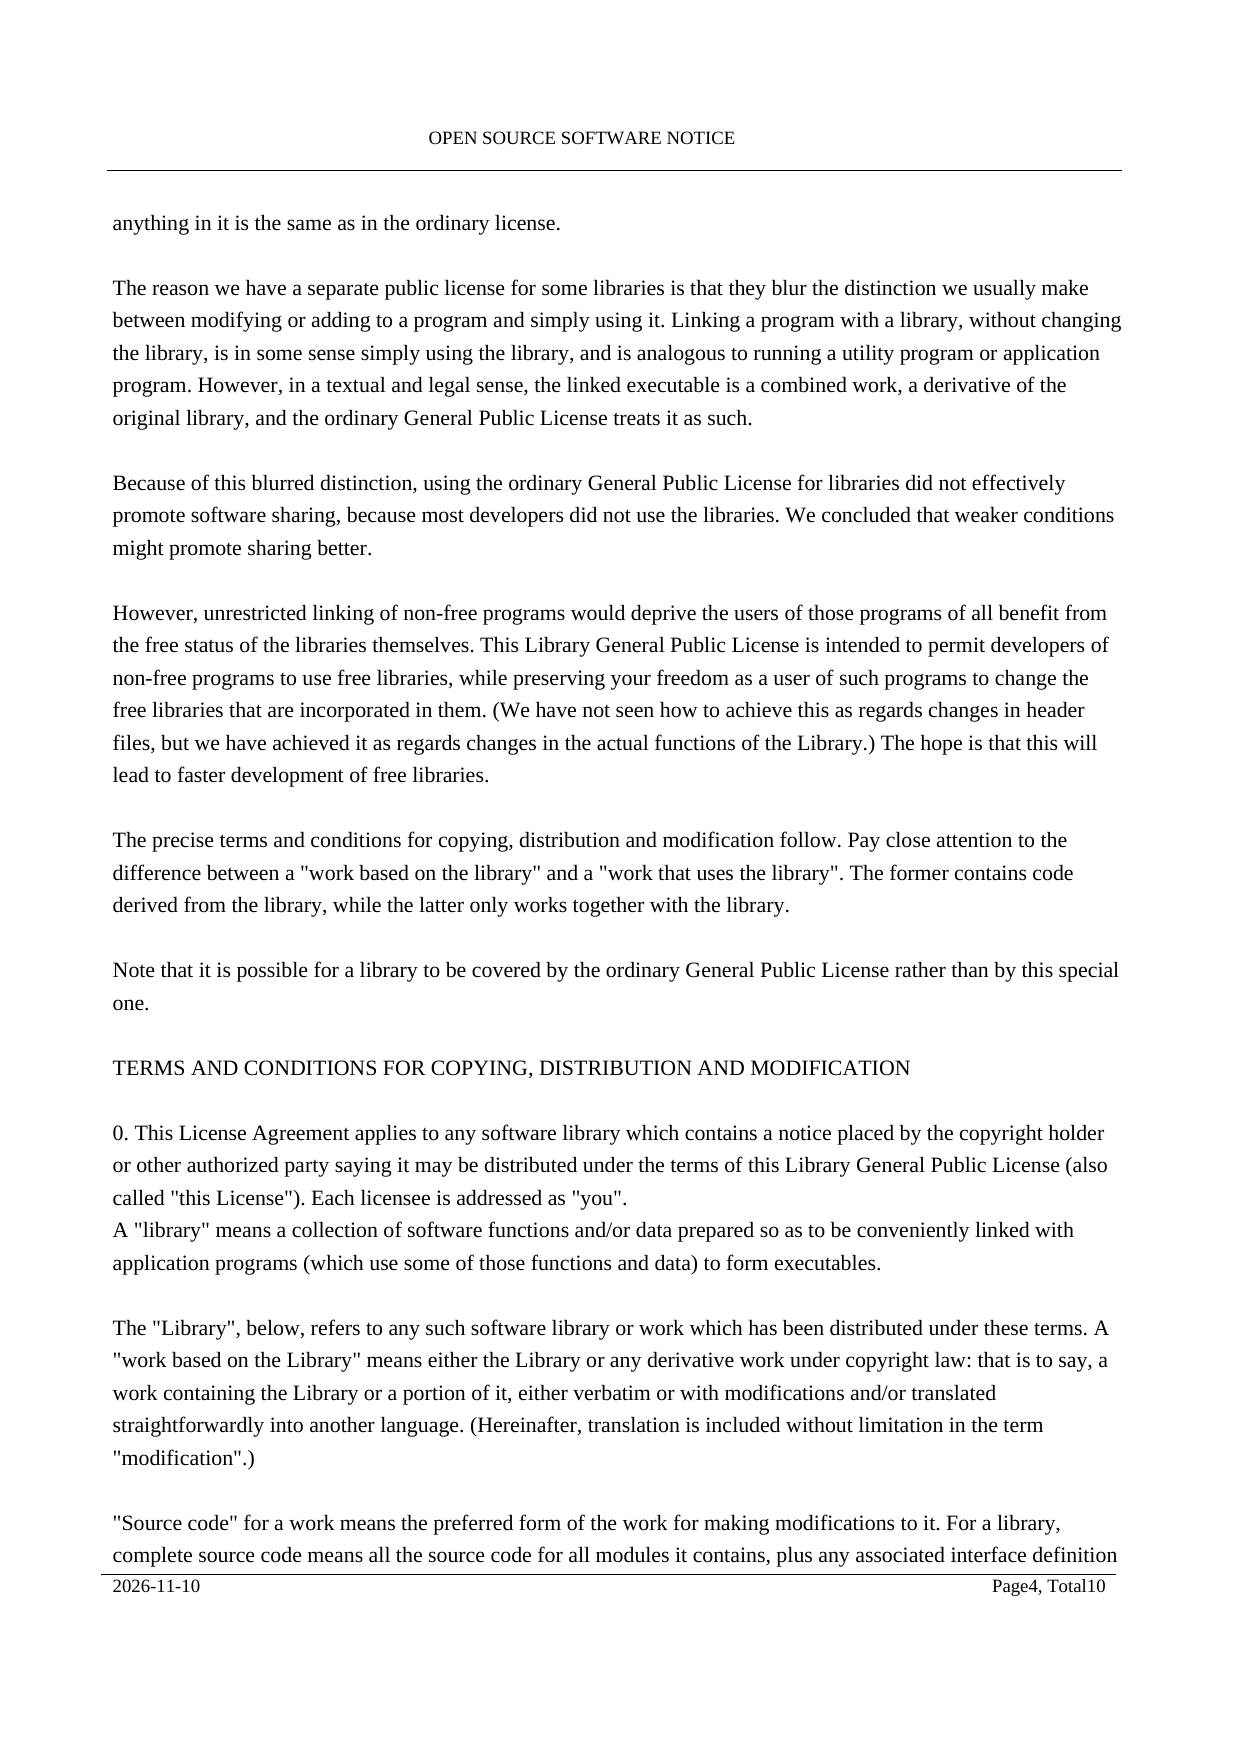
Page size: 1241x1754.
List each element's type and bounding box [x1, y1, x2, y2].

text [112, 206, 1128, 1571]
